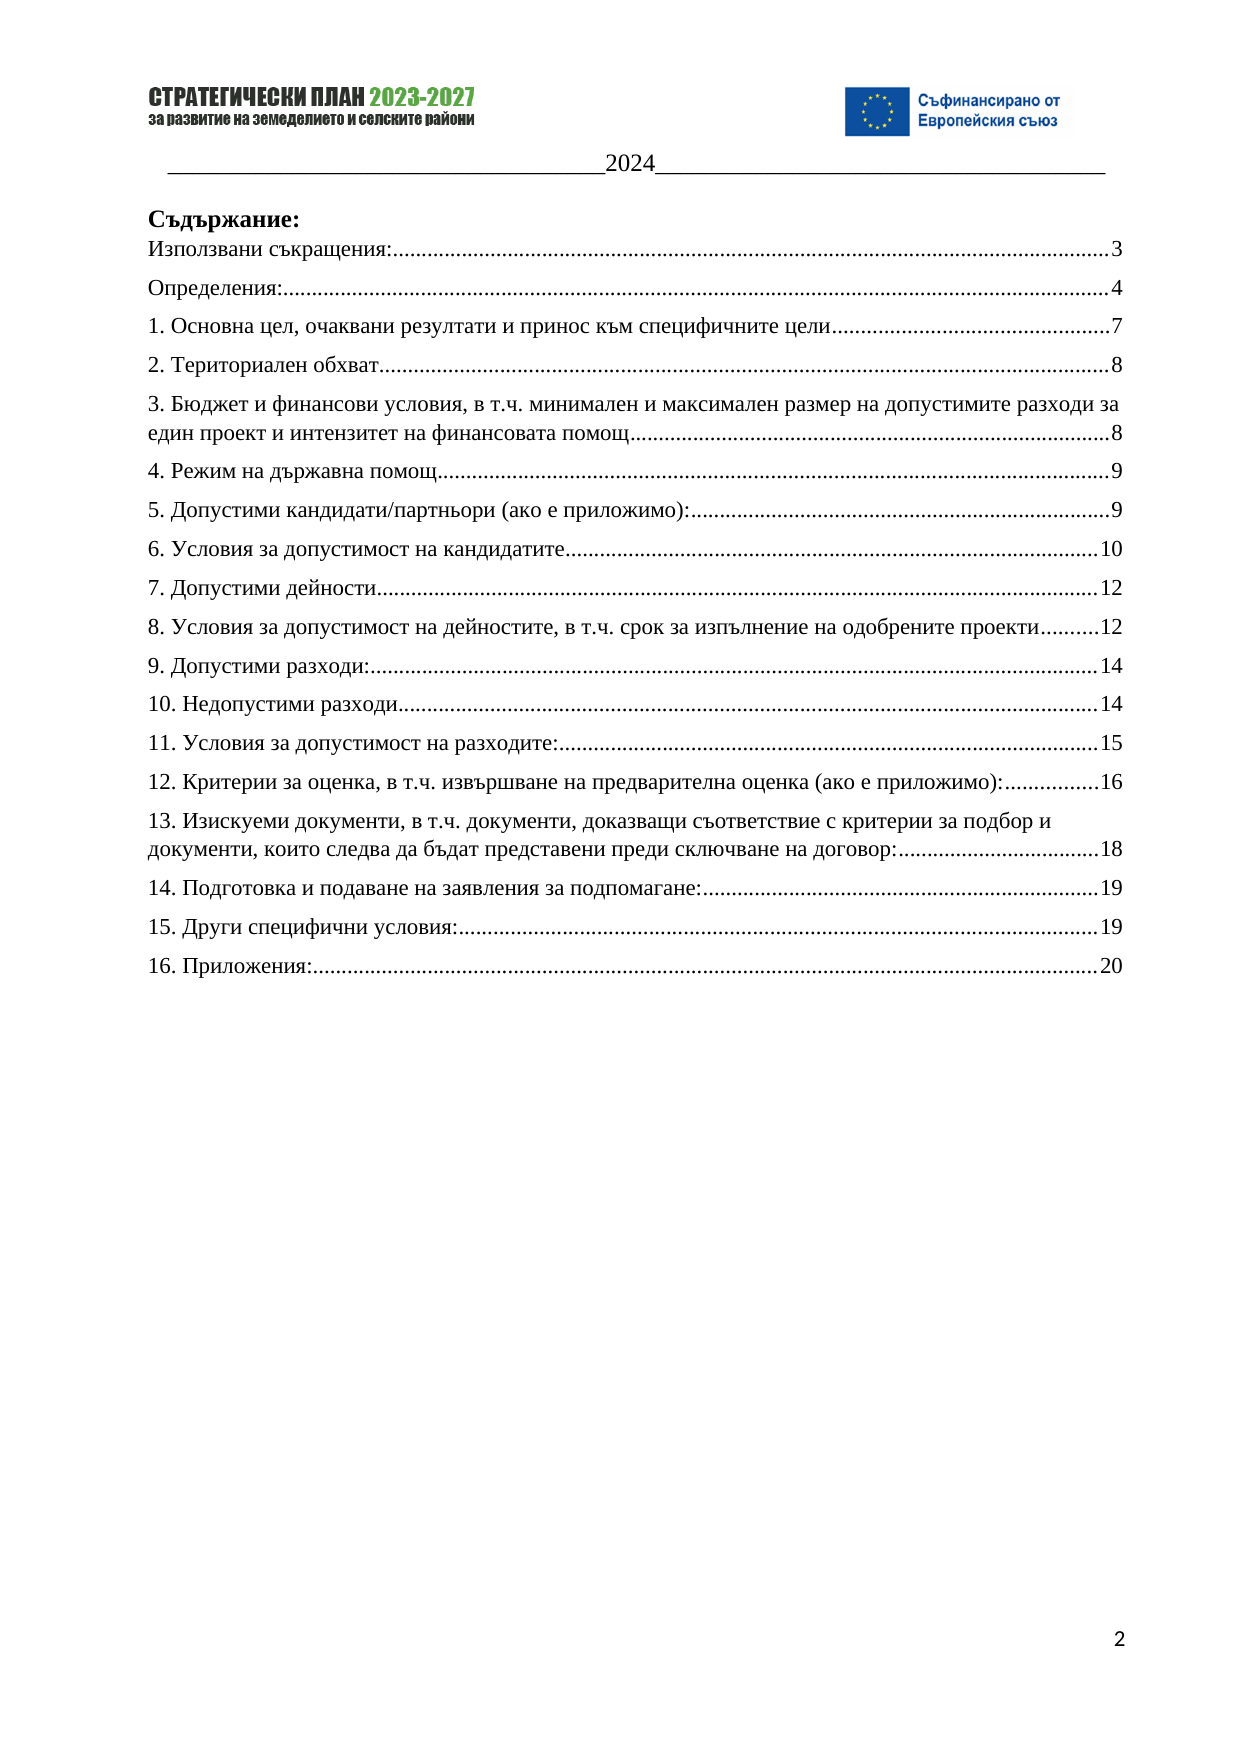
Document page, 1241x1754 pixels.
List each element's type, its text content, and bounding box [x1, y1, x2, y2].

picture [842, 85, 1074, 139]
picture [147, 73, 475, 139]
text ___________________________________2024____________________________________ [148, 148, 1125, 176]
